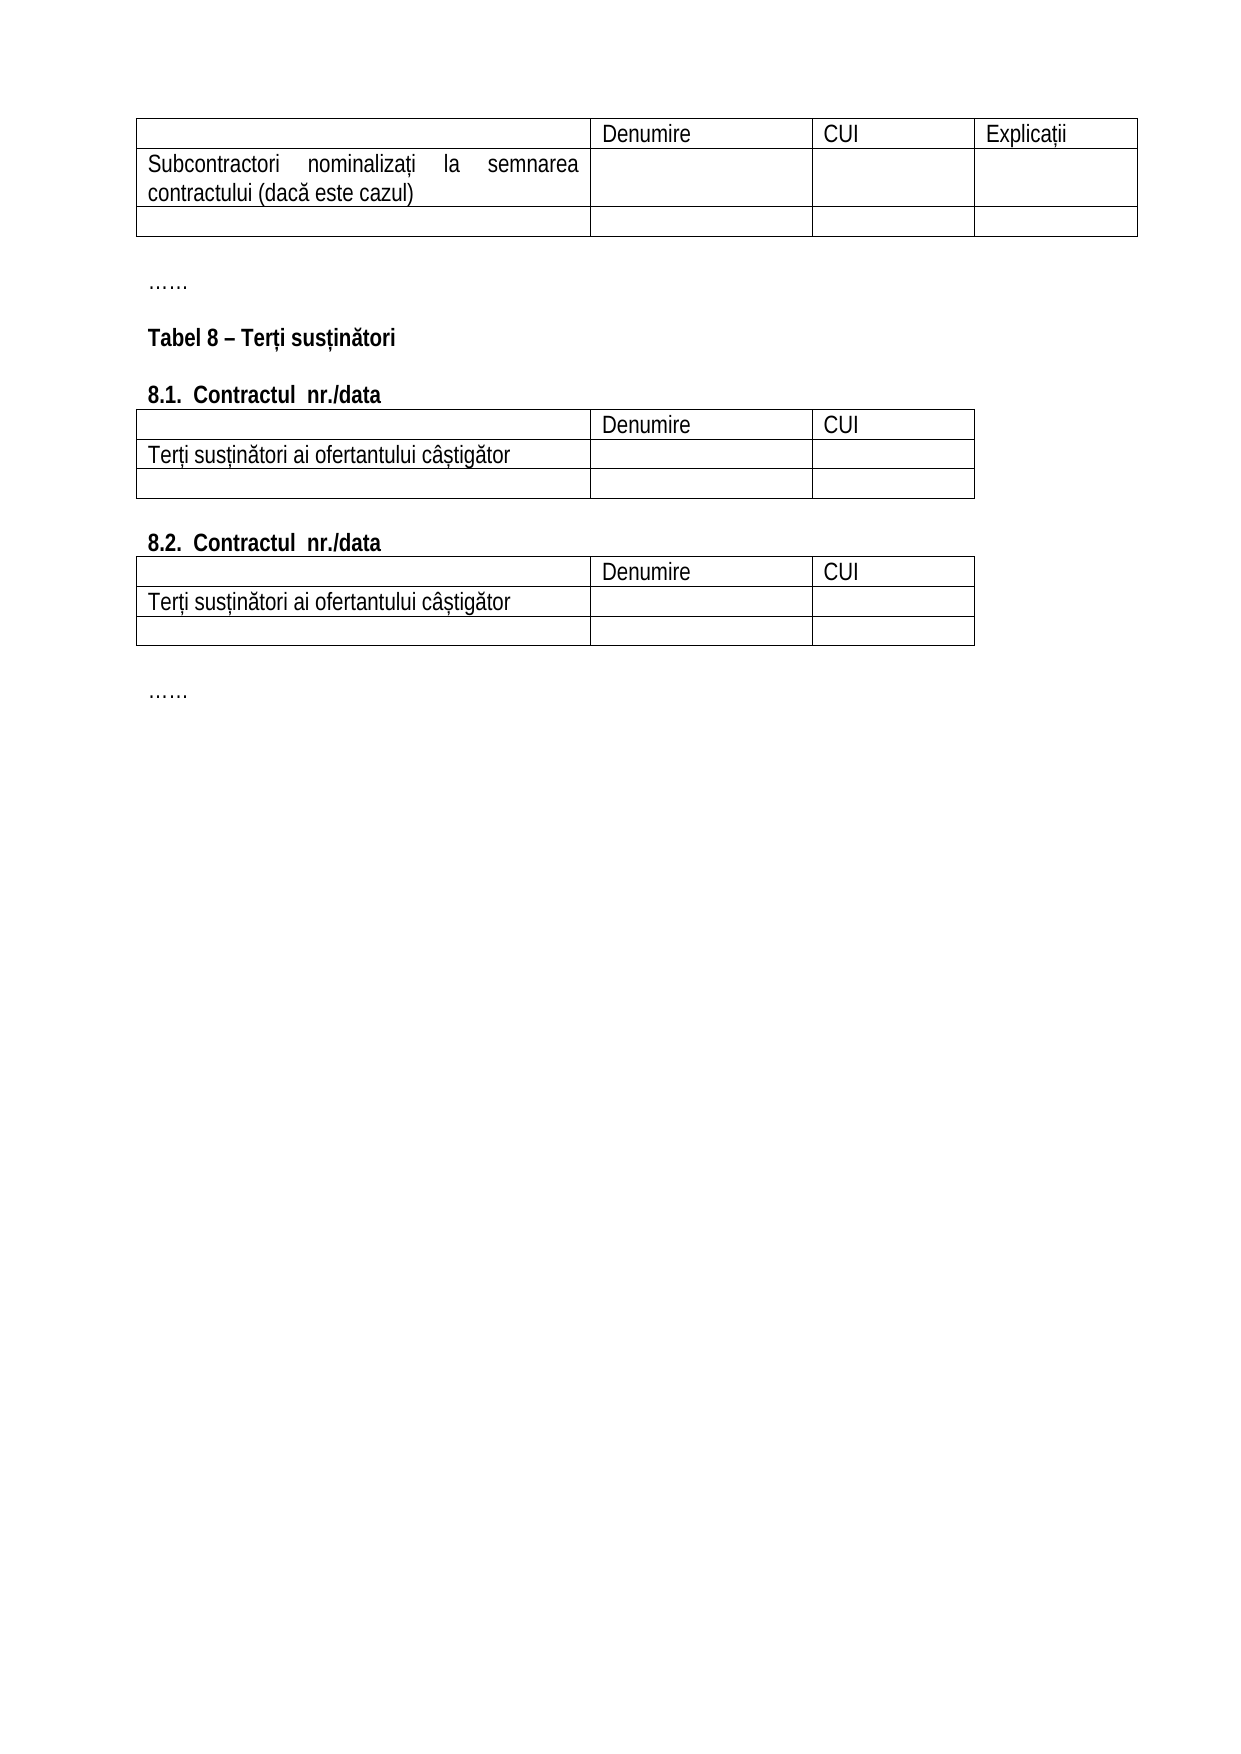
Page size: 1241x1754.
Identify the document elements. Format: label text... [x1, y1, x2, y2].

table_header CUI [813, 557, 974, 586]
table_cell [591, 149, 812, 206]
table_cell [975, 149, 1137, 206]
table_header [137, 119, 590, 148]
table_cell [813, 207, 974, 236]
text 8.2. Contractul nr./data [148, 528, 1125, 556]
table_cell [137, 469, 590, 498]
table_header Explicații [975, 119, 1137, 148]
table_cell [813, 469, 974, 498]
text …… [148, 675, 1125, 704]
text 8.1. Contractul nr./data [148, 380, 1125, 409]
table_cell [591, 440, 812, 468]
table_header Denumire [591, 119, 812, 148]
table_header CUI [813, 119, 974, 148]
table_cell [591, 469, 812, 498]
table_cell [591, 617, 812, 645]
table_header [137, 557, 590, 586]
table_cell [137, 207, 590, 236]
table_cell [137, 617, 590, 645]
table_cell Terți susținători ai ofertantului câștigător [137, 587, 590, 616]
table_cell [975, 207, 1137, 236]
table_cell [813, 440, 974, 468]
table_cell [137, 149, 590, 206]
table_header Denumire [591, 410, 812, 438]
table_header Denumire [591, 557, 812, 586]
table_header [137, 410, 590, 438]
text Tabel 8 – Terți susținători [148, 323, 1125, 352]
table_cell [591, 207, 812, 236]
table_cell [813, 587, 974, 616]
table_header CUI [813, 410, 974, 438]
text …… [148, 266, 1125, 294]
table_cell [591, 587, 812, 616]
table_cell Terți susținători ai ofertantului câștigător [137, 440, 590, 468]
table_cell [813, 617, 974, 645]
table_cell [813, 149, 974, 206]
